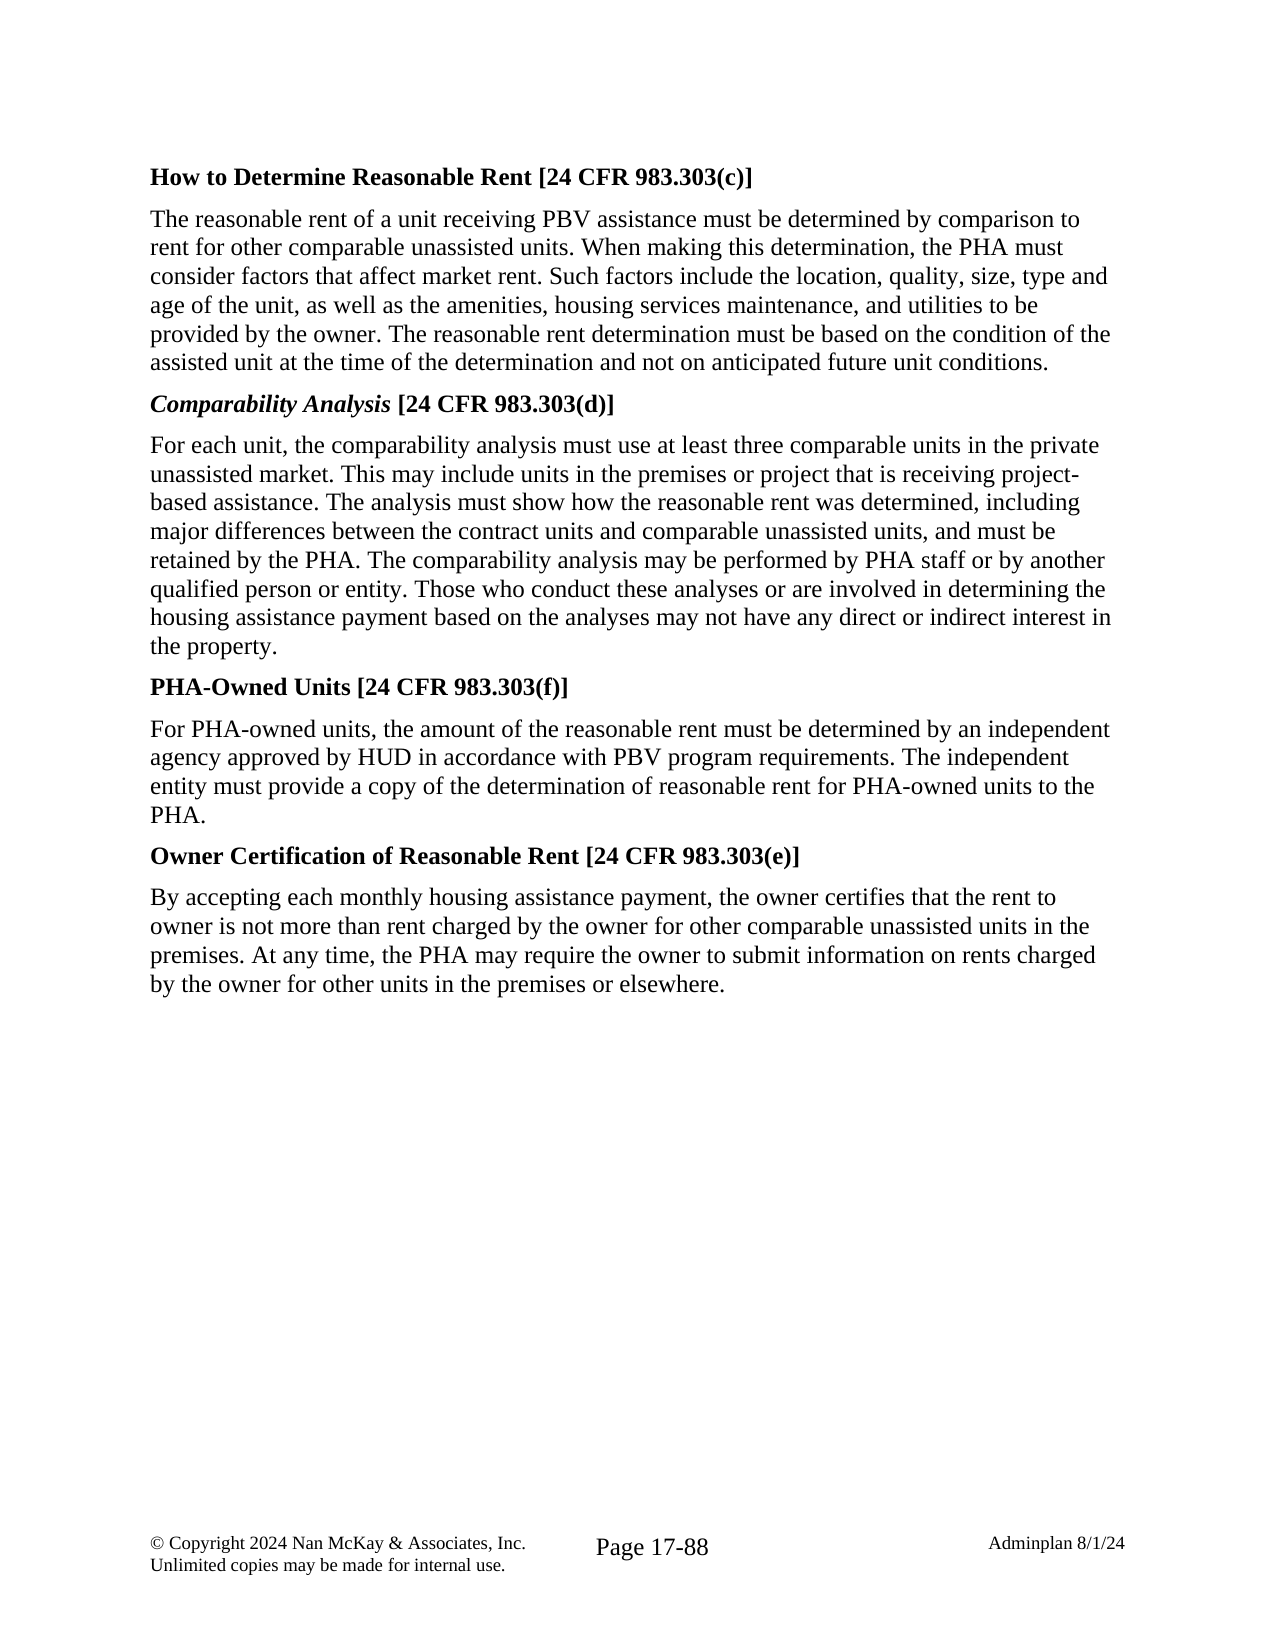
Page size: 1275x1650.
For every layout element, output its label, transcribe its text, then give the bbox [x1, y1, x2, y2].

text For each unit, the comparability analysis must use at least three comparable units in the private unassisted market. This may include units in the premises or project that is receiving project-based assistance. The analysis must show how the reasonable rent was determined, including major differences between the contract units and comparable unassisted units, and must be retained by the PHA. The comparability analysis may be performed by PHA staff or by another qualified person or entity. Those who conduct these analyses or are involved in determining the housing assistance payment based on the analyses may not have any direct or indirect interest in the property. [150, 430, 1125, 660]
text For PHA-owned units, the amount of the reasonable rent must be determined by an independent agency approved by HUD in accordance with PBV program requirements. The independent entity must provide a copy of the determination of reasonable rent for PHA-owned units to the PHA. [150, 714, 1125, 829]
text PHA-Owned Units [24 CFR 983.303(f)] [150, 672, 1125, 701]
text By accepting each monthly housing assistance payment, the owner certifies that the rent to owner is not more than rent charged by the owner for other comparable unassisted units in the premises. At any time, the PHA may require the owner to submit information on rents charged by the owner for other units in the premises or elsewhere. [150, 882, 1125, 997]
text Comparability Analysis [24 CFR 983.303(d)] [150, 389, 1125, 417]
text How to Determine Reasonable Rent [24 CFR 983.303(c)] [150, 162, 1125, 191]
text Owner Certification of Reasonable Rent [24 CFR 983.303(e)] [150, 841, 1125, 870]
text The reasonable rent of a unit receiving PBV assistance must be determined by comparison to rent for other comparable unassisted units. When making this determination, the PHA must consider factors that affect market rent. Such factors include the location, quality, size, type and age of the unit, as well as the amenities, housing services maintenance, and utilities to be provided by the owner. The reasonable rent determination must be based on the condition of the assisted unit at the time of the determination and not on anticipated future unit conditions. [150, 204, 1125, 376]
